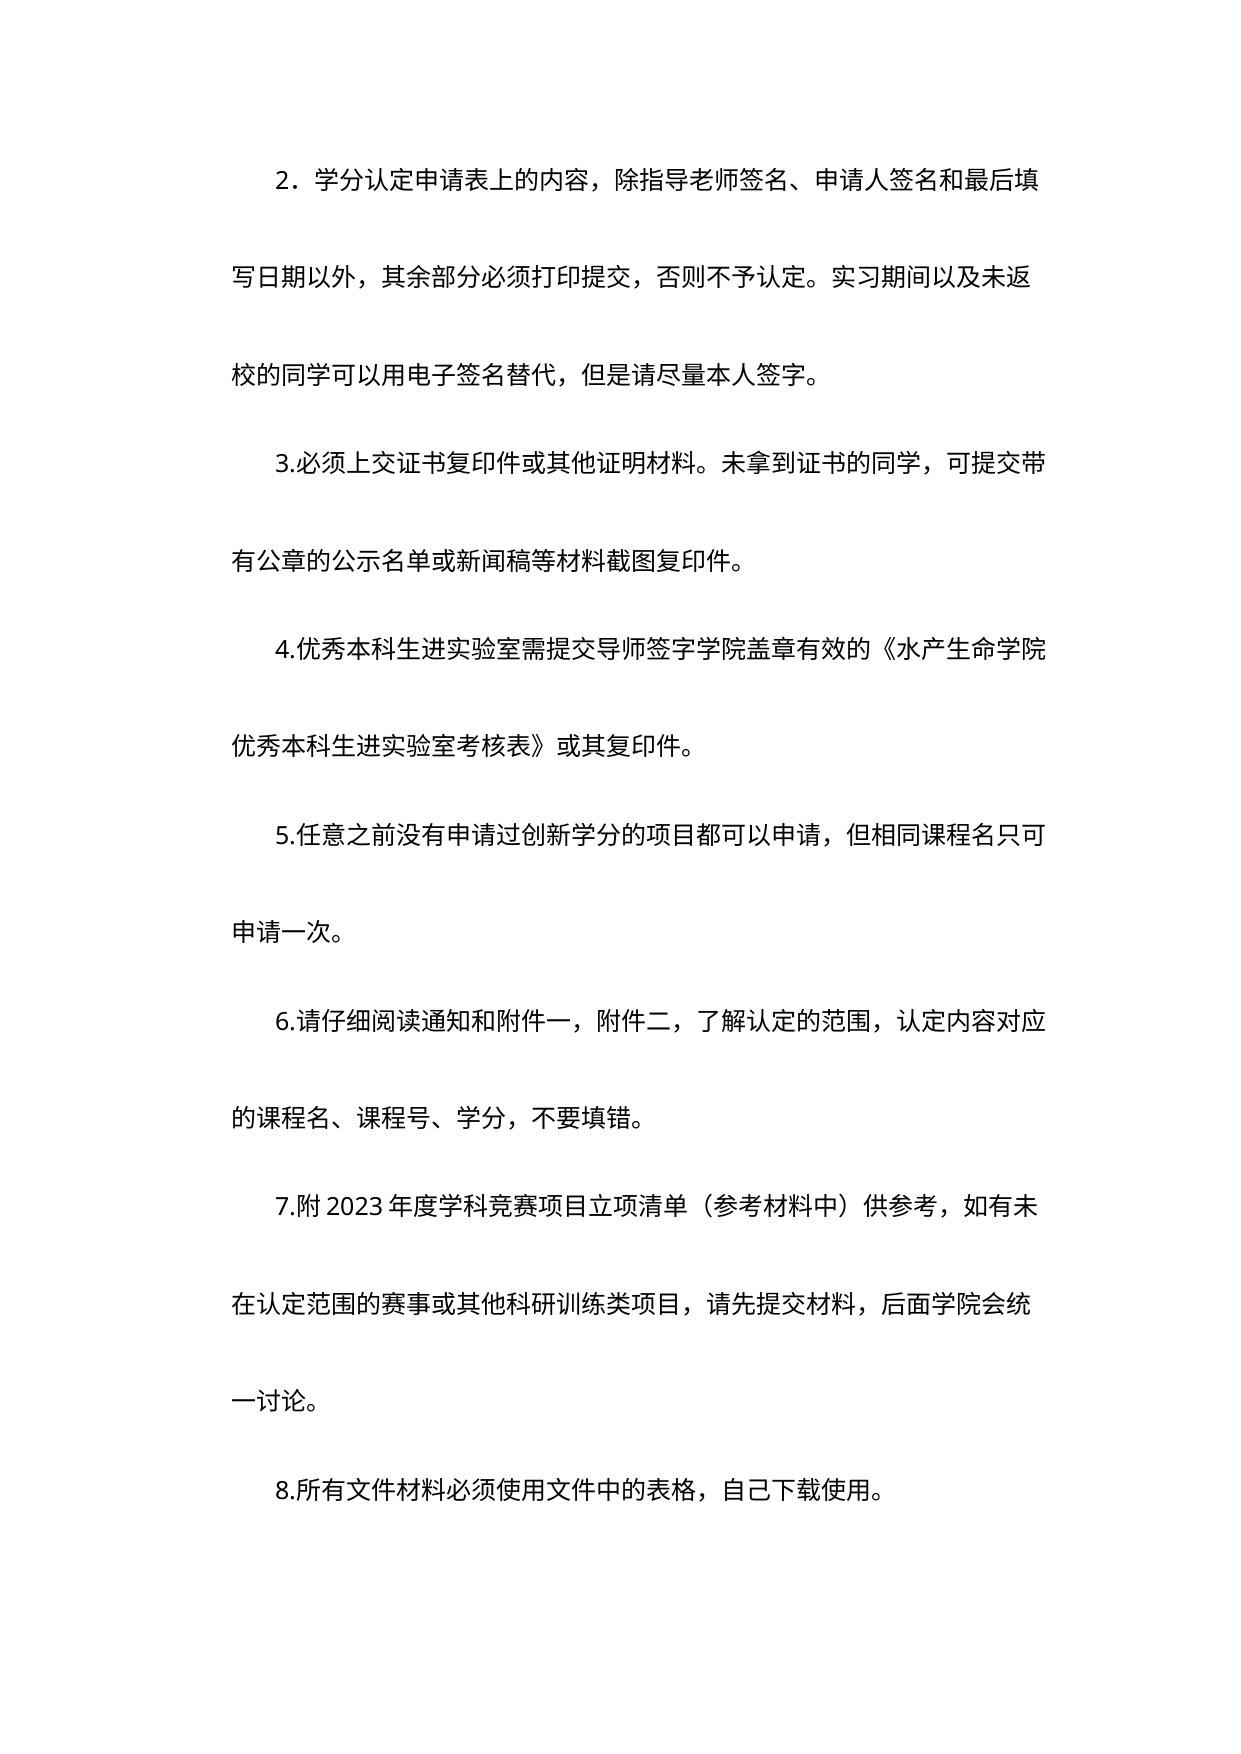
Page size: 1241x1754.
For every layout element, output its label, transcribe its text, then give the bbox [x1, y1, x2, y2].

text 4.优秀本科生进实验室需提交导师签字学院盖章有效的《水产生命学院优秀本科生进实验室考核表》或其复印件。 [231, 615, 1053, 777]
text 2．学分认定申请表上的内容，除指导老师签名、申请人签名和最后填写日期以外，其余部分必须打印提交，否则不予认定。实习期间以及未返校的同学可以用电子签名替代，但是请尽量本人签字。 [231, 146, 1053, 406]
text 6.请仔细阅读通知和附件一，附件二，了解认定的范围，认定内容对应的课程名、课程号、学分，不要填错。 [231, 987, 1053, 1149]
text 3.必须上交证书复印件或其他证明材料。未拿到证书的同学，可提交带有公章的公示名单或新闻稿等材料截图复印件。 [231, 429, 1053, 592]
text 5.任意之前没有申请过创新学分的项目都可以申请，但相同课程名只可申请一次。 [231, 801, 1053, 963]
text 8.所有文件材料必须使用文件中的表格，自己下载使用。 [231, 1456, 1053, 1521]
text 7.附2023年度学科竞赛项目立项清单（参考材料中）供参考，如有未在认定范围的赛事或其他科研训练类项目，请先提交材料，后面学院会统一讨论。 [231, 1172, 1053, 1432]
